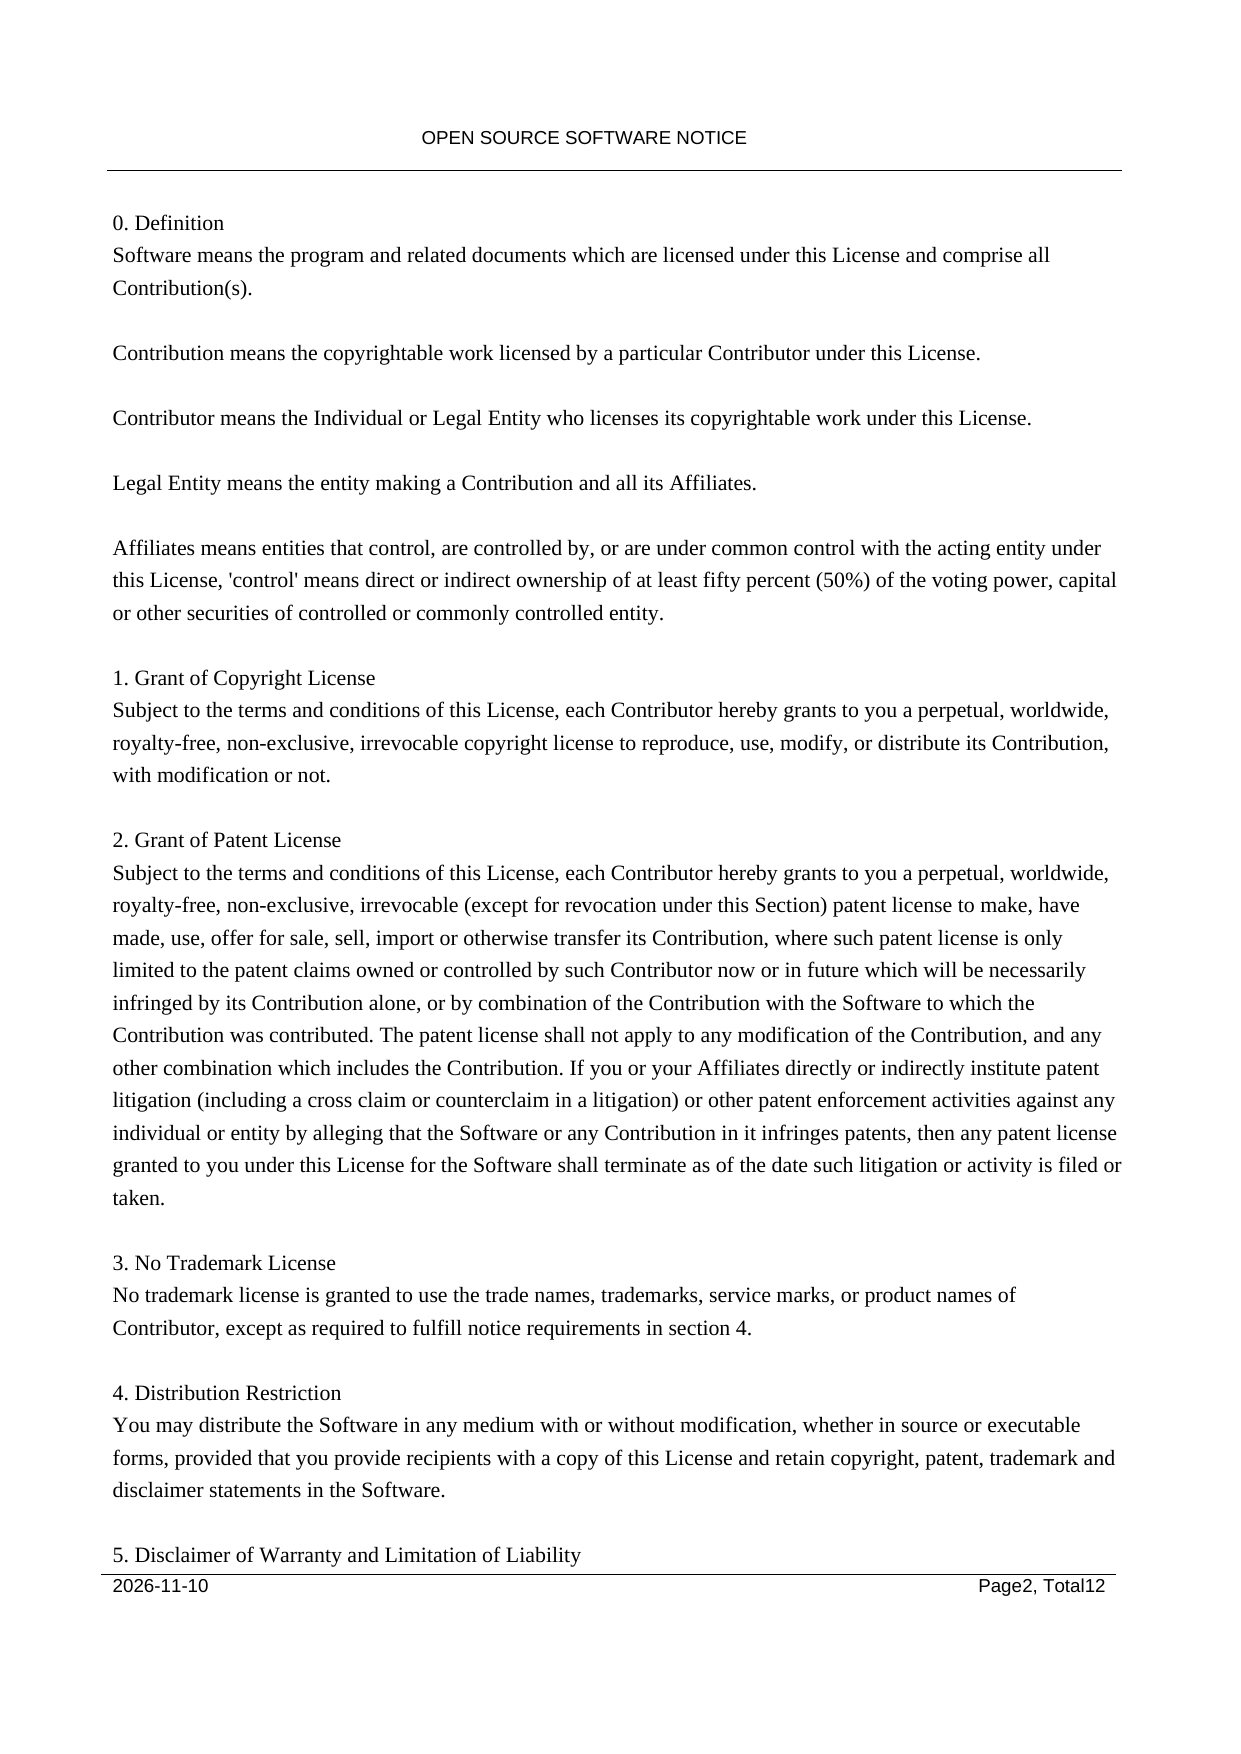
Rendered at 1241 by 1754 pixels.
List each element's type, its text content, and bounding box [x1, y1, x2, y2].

text Subject to the terms and conditions of this License, each Contributor hereby grants to you a perpetual, worldwide, royalty-free, non-exclusive, irrevocable (except for revocation under this Section) patent license to make, have made, use, offer for sale, sell, import or otherwise transfer its Contribution, where such patent license is only limited to the patent claims owned or controlled by such Contributor now or in future which will be necessarily infringed by its Contribution alone, or by combination of the Contribution with the Software to which the Contribution was contributed. The patent license shall not apply to any modification of the Contribution, and any other combination which includes the Contribution. If you or your Affiliates directly or indirectly institute patent litigation (including a cross claim or counterclaim in a litigation) or other patent enforcement activities against any individual or entity by alleging that the Software or any Contribution in it infringes patents, then any patent license granted to you under this License for the Software shall terminate as of the date such litigation or activity is filed or taken. [112, 856, 1128, 1214]
text Contributor means the Individual or Legal Entity who licenses its copyrightable work under this License. [112, 401, 1128, 434]
text Software means the program and related documents which are licensed under this License and comprise all Contribution(s). [112, 239, 1128, 304]
text 5. Disclaimer of Warranty and Limitation of Liability [112, 1539, 1128, 1571]
text 3. No Trademark License [112, 1246, 1128, 1279]
text 4. Distribution Restriction [112, 1376, 1128, 1409]
text Subject to the terms and conditions of this License, each Contributor hereby grants to you a perpetual, worldwide, royalty-free, non-exclusive, irrevocable copyright license to reproduce, use, modify, or distribute its Contribution, with modification or not. [112, 694, 1128, 791]
text 0. Definition [112, 206, 1128, 239]
text 1. Grant of Copyright License [112, 661, 1128, 694]
text Contribution means the copyrightable work licensed by a particular Contributor under this License. [112, 336, 1128, 369]
text Legal Entity means the entity making a Contribution and all its Affiliates. [112, 466, 1128, 499]
text 2. Grant of Patent License [112, 824, 1128, 856]
text You may distribute the Software in any medium with or without modification, whether in source or executable forms, provided that you provide recipients with a copy of this License and retain copyright, patent, trademark and disclaimer statements in the Software. [112, 1409, 1128, 1506]
text Affiliates means entities that control, are controlled by, or are under common control with the acting entity under this License, 'control' means direct or indirect ownership of at least fifty percent (50%) of the voting power, capital or other securities of controlled or commonly controlled entity. [112, 531, 1128, 629]
text No trademark license is granted to use the trade names, trademarks, service marks, or product names of Contributor, except as required to fulfill notice requirements in section 4. [112, 1279, 1128, 1344]
